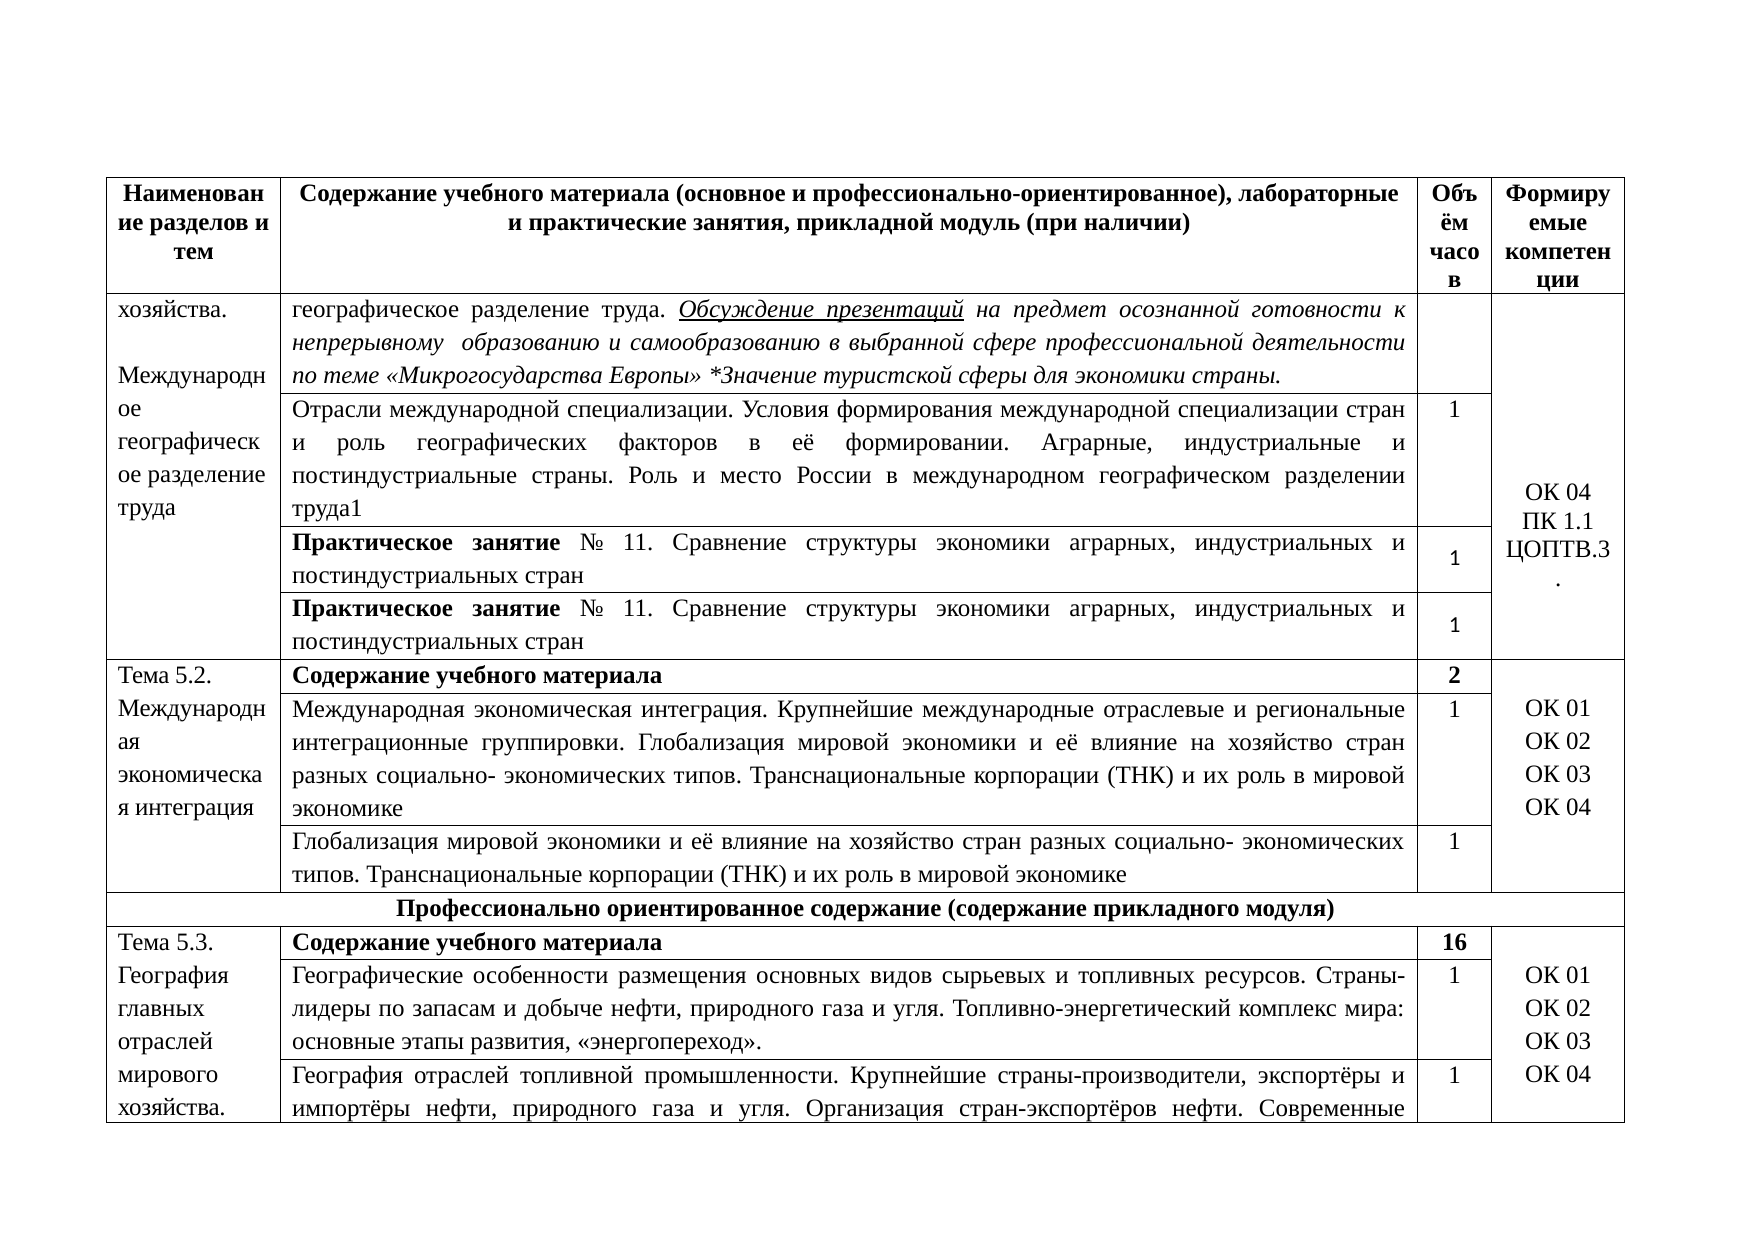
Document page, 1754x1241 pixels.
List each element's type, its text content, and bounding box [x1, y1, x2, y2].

table_header Объём часов [1418, 178, 1491, 293]
table_cell Практическое занятие № 11. Сравнение структуры экономики аграрных, индустриальных и постиндустриальных стран [281, 593, 1417, 659]
table_header Содержание учебного материала (основное и профессионально-ориентированное), лабораторные и практические занятия, прикладной модуль (при наличии) [281, 178, 1417, 293]
table_cell 1 [1418, 694, 1491, 825]
table_cell Тема 5.2. Международная экономическая интеграция [107, 660, 280, 892]
table_cell Практическое занятие № 11. Сравнение структуры экономики аграрных, индустриальных и постиндустриальных стран [281, 527, 1417, 592]
table_cell 1 [1418, 960, 1491, 1059]
table_cell 1 [1418, 527, 1491, 592]
table_cell Отрасли международной специализации. Условия формирования международной специализации стран и роль географических факторов в её формировании. Аграрные, индустриальные и постиндустриальные страны. Роль и место России в международном географическом разделении труда1 [281, 394, 1417, 526]
table_header Наименование разделов и тем [107, 178, 280, 293]
table_cell ОК 01 ОК 02 ОК 03 ОК 04 [1492, 660, 1624, 892]
table_cell 1 [1418, 394, 1491, 526]
table_header Формируемые компетенции [1492, 178, 1624, 293]
table_cell Содержание учебного материала [281, 927, 1417, 959]
table_cell Глобализация мировой экономики и её влияние на хозяйство стран разных социально- экономических типов. Транснациональные корпорации (ТНК) и их роль в мировой экономике [281, 826, 1417, 892]
table_cell Профессионально ориентированное содержание (содержание прикладного модуля) [107, 893, 1624, 926]
table_cell ОК 01 ОК 02 ОК 03 ОК 04 [1492, 927, 1624, 1122]
table_cell 1 [1418, 1060, 1491, 1122]
table_cell 16 [1418, 927, 1491, 959]
table_cell Содержание учебного материала [281, 660, 1417, 693]
table_cell Международная экономическая интеграция. Крупнейшие международные отраслевые и региональные интеграционные группировки. Глобализация мировой экономики и её влияние на хозяйство стран разных социально- экономических типов. Транснациональные корпорации (ТНК) и их роль в мировой экономике [281, 694, 1417, 825]
table_cell Тема 5.3. География главных отраслей мирового хозяйства. Промышленность мира [107, 927, 280, 1122]
table_cell 2 [1418, 660, 1491, 693]
table_cell 1 [1418, 593, 1491, 659]
table_cell 1 [1418, 826, 1491, 892]
table_cell 1 [1418, 294, 1491, 393]
table_cell Географические особенности размещения основных видов сырьевых и топливных ресурсов. Страны-лидеры по запасам и добыче нефти, природного газа и угля. Топливно-энергетический комплекс мира: основные этапы развития, «энергопереход». [281, 960, 1417, 1059]
